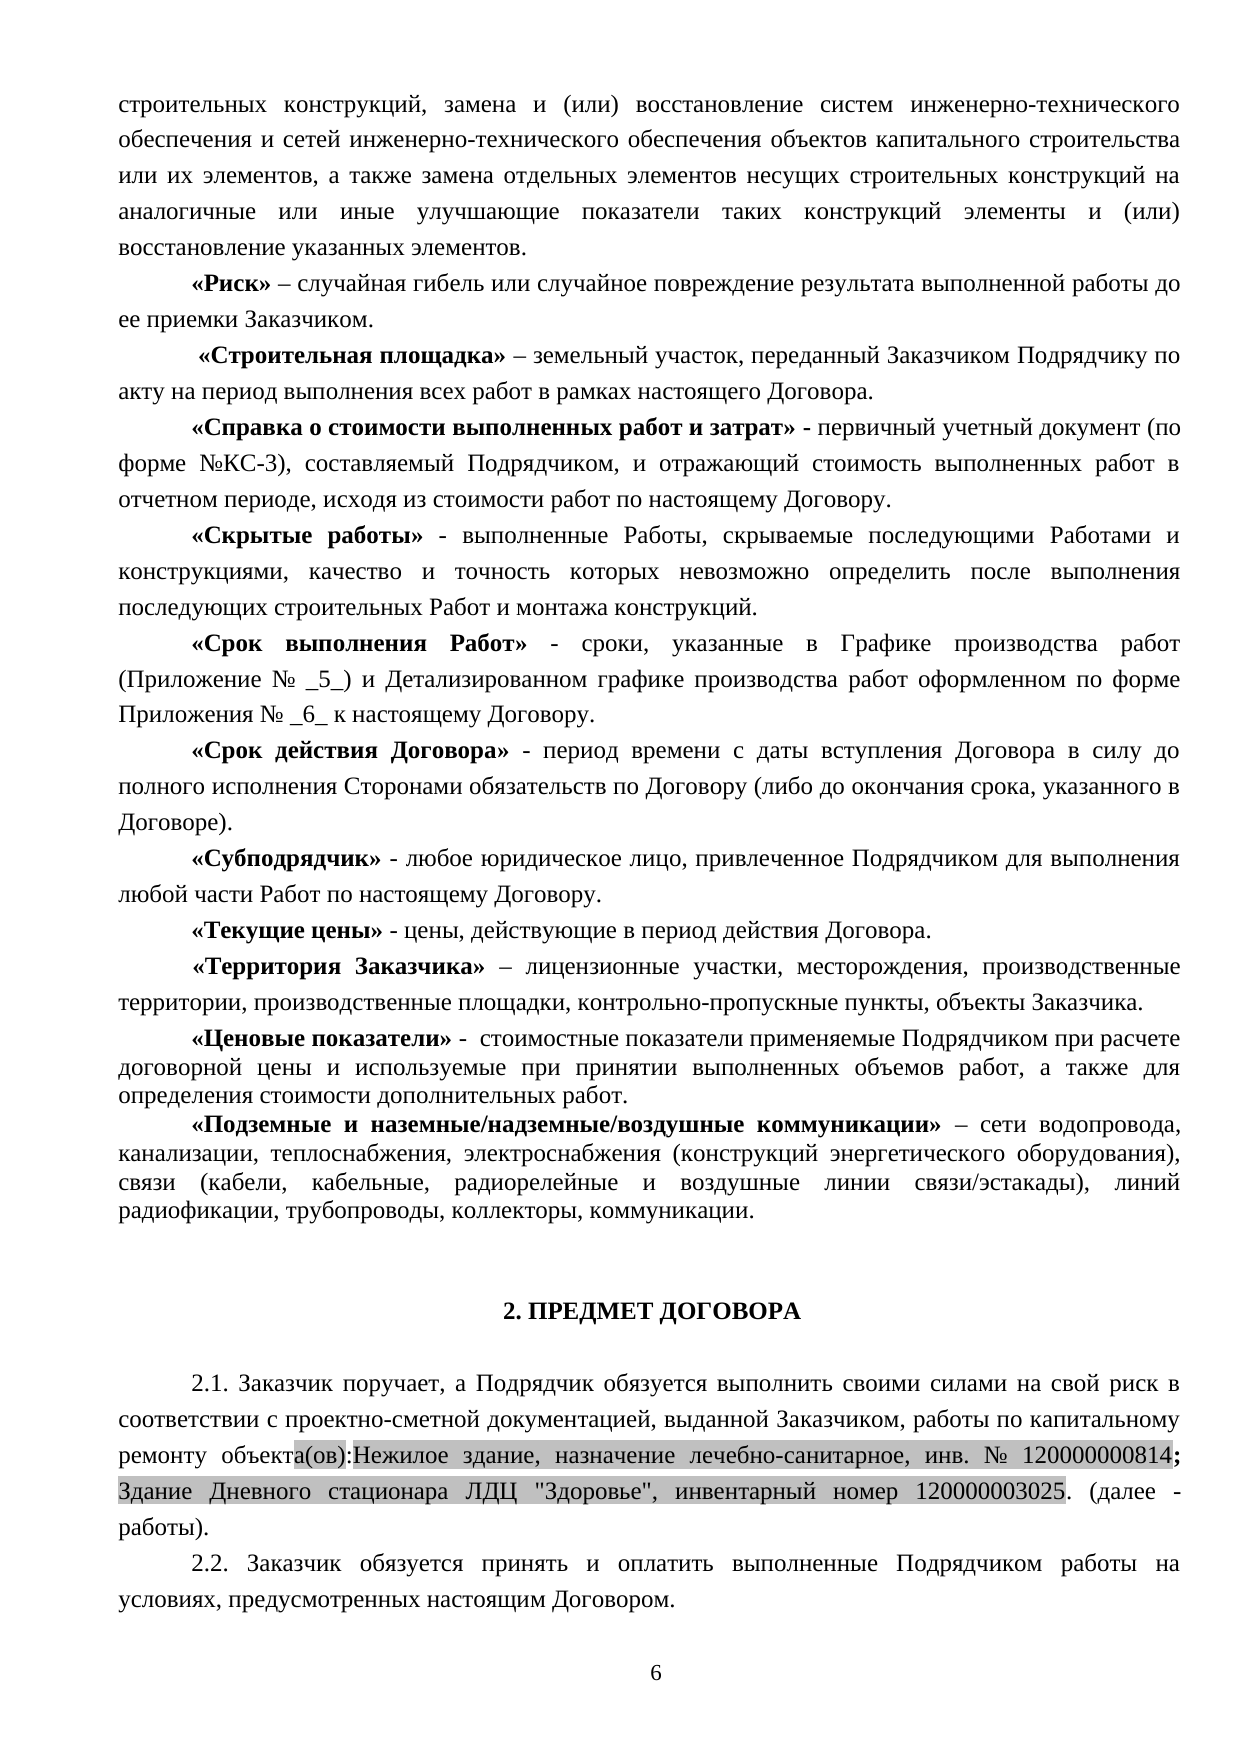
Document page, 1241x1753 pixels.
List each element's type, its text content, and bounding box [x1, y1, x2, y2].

text «Подземные и наземные/надземные/воздушные коммуникации» – сети водопровода, канализации, теплоснабжения, электроснабжения (конструкций энергетического оборудования), связи (кабели, кабельные, радиорелейные и воздушные линии связи/эстакады), линий радиофикации, трубопроводы, коллекторы, коммуникации. [118, 1109, 1181, 1224]
text «Ценовые показатели» - стоимостные показатели применяемые Подрядчиком при расчете договорной цены и используемые при принятии выполненных объемов работ, а также для определения стоимости дополнительных работ. [118, 1023, 1181, 1109]
text «Срок выполнения Работ» - сроки, указанные в Графике производства работ (Приложение № _5_) и Детализированном графике производства работ оформленном по форме Приложения № _6_ к настоящему Договору. [118, 628, 1181, 728]
text 2.2. Заказчик обязуется принять и оплатить выполненные Подрядчиком работы на условиях, предусмотренных настоящим Договором. [118, 1548, 1181, 1612]
text 2.1. Заказчик поручает, а Подрядчик обязуется выполнить своими силами на свой риск в соответствии с проектно-сметной документацией, выданной Заказчиком, работы по капитальному ремонту объекта(ов):Нежилое здание, назначение лечебно-санитарное, инв. № 120000000814; Здание Дневного стационара ЛДЦ "Здоровье", инвентарный номер 120000003025. (далее - работы). [118, 1368, 1181, 1541]
text «Риск» – случайная гибель или случайное повреждение результата выполненной работы до ее приемки Заказчиком. [118, 268, 1181, 333]
text «Строительная площадка» – земельный участок, переданный Заказчиком Подрядчику по акту на период выполнения всех работ в рамках настоящего Договора. [118, 340, 1181, 405]
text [118, 89, 1181, 261]
text «Справка о стоимости выполненных работ и затрат» - первичный учетный документ (по форме №КС-3), составляемый Подрядчиком, и отражающий стоимость выполненных работ в отчетном периоде, исходя из стоимости работ по настоящему Договору. [118, 412, 1181, 513]
text «Территория Заказчика» – лицензионные участки, месторождения, производственные территории, производственные площадки, контрольно-пропускные пункты, объекты Заказчика. [118, 951, 1181, 1016]
text «Скрытые работы» - выполненные Работы, скрываемые последующими Работами и конструкциями, качество и точность которых невозможно определить после выполнения последующих строительных Работ и монтажа конструкций. [118, 520, 1181, 621]
text «Субподрядчик» - любое юридическое лицо, привлеченное Подрядчиком для выполнения любой части Работ по настоящему Договору. [118, 843, 1181, 908]
text 2. ПРЕДМЕТ ДОГОВОРА [118, 1296, 1186, 1325]
text «Текущие цены» - цены, действующие в период действия Договора. [118, 915, 1181, 944]
text «Срок действия Договора» - период времени с даты вступления Договора в силу до полного исполнения Сторонами обязательств по Договору (либо до окончания срока, указанного в Договоре). [118, 736, 1181, 836]
